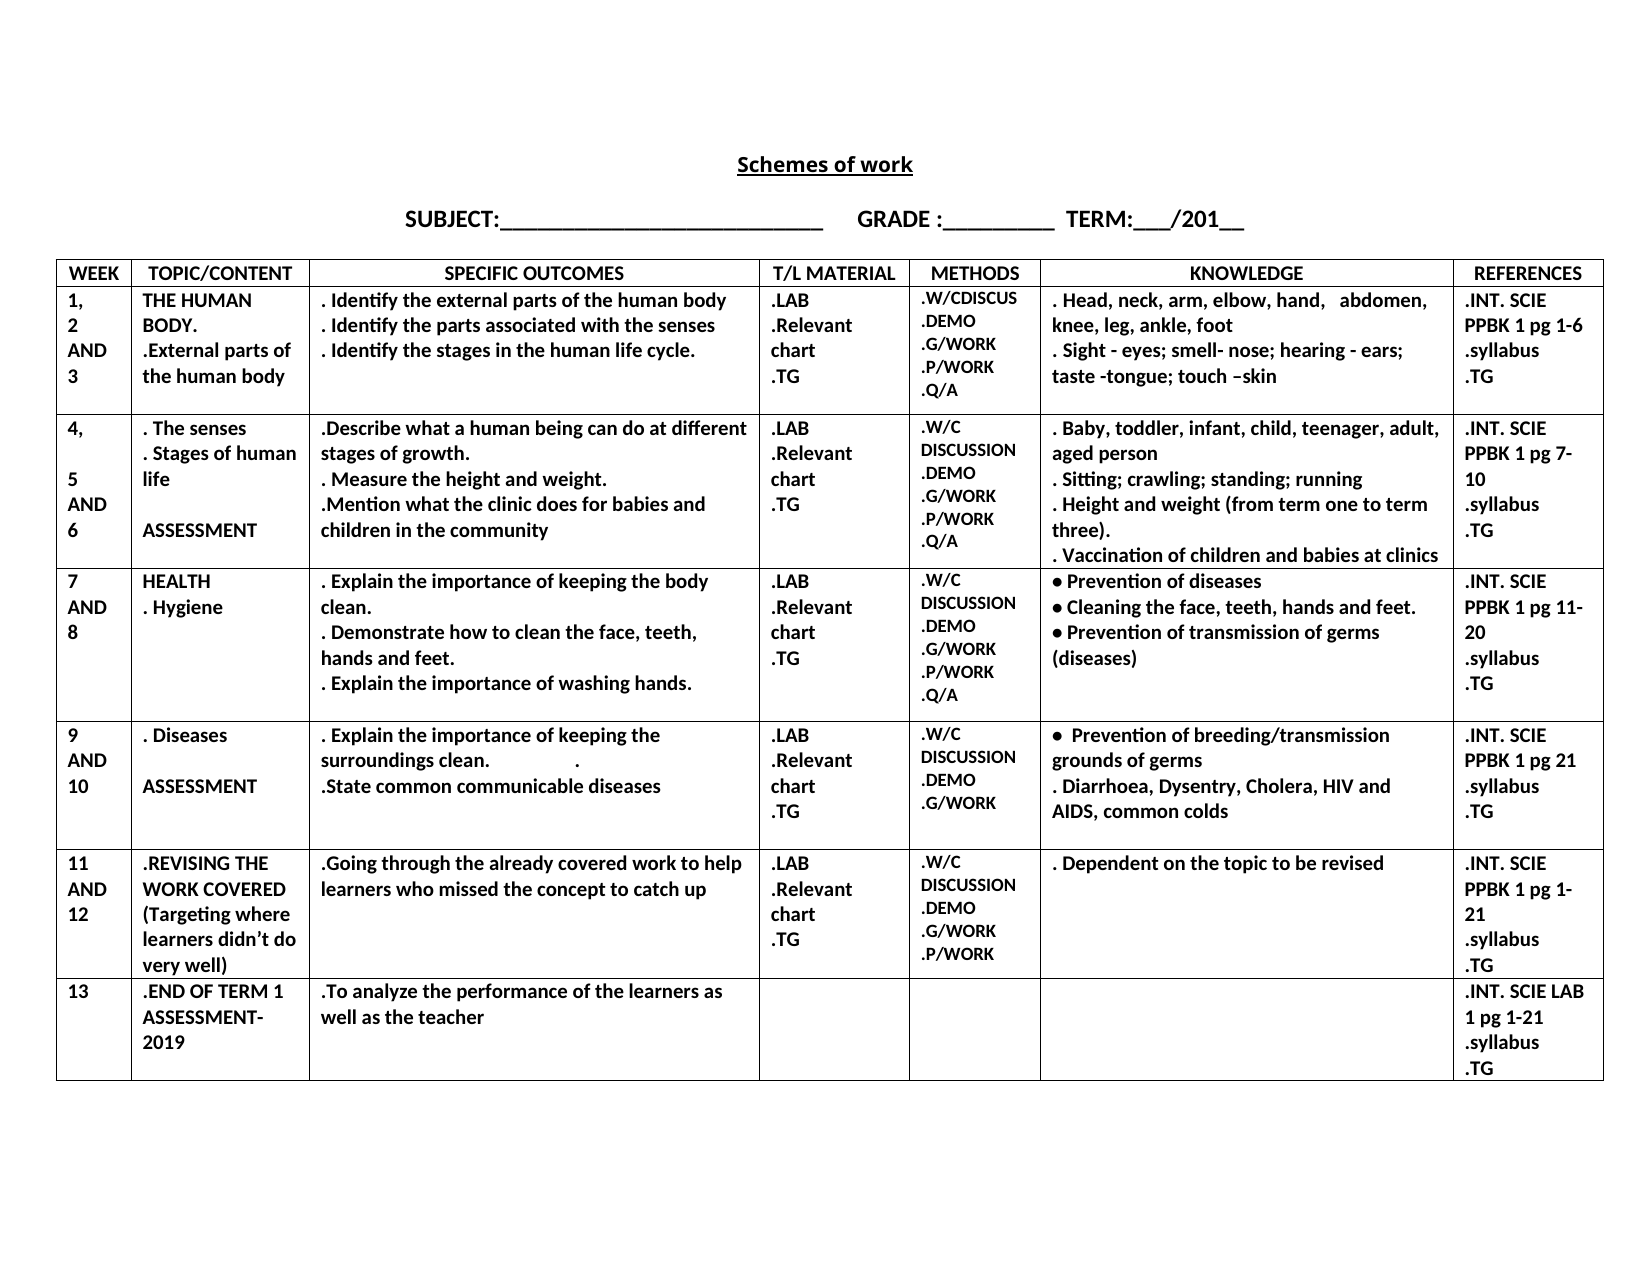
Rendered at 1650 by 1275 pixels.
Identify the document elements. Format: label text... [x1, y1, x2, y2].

text Schemes of work [150, 150, 1500, 178]
table_cell . Explain the importance of keeping the surroundings clean. . .State common communicable diseases [310, 722, 759, 849]
table_cell .LAB .Relevant chart .TG [760, 569, 909, 721]
table_cell .INT. SCIE LAB 1 pg 1-21 .syllabus .TG [1454, 979, 1603, 1080]
table_cell [910, 979, 1040, 1080]
table_cell .To analyze the performance of the learners as well as the teacher [310, 979, 759, 1080]
table_cell 7 AND 8 [57, 569, 131, 721]
table_cell . The senses . Stages of human life ASSESSMENT [132, 415, 309, 568]
text SUBJECT:__________________________ GRADE :_________ TERM:___/201__ [150, 203, 1500, 234]
table_cell 11 AND 12 [57, 850, 131, 977]
table_header WEEK [57, 260, 131, 286]
table_cell .W/C DISCUSSION .DEMO .G/WORK .P/WORK .Q/A [910, 569, 1040, 721]
table_cell THE HUMAN BODY. .External parts of the human body [132, 287, 309, 414]
table_cell .INT. SCIE PPBK 1 pg 21 .syllabus .TG [1454, 722, 1603, 849]
table_cell .INT. SCIE PPBK 1 pg 11-20 .syllabus .TG [1454, 569, 1603, 721]
table_cell .LAB .Relevant chart .TG [760, 850, 909, 977]
table_cell .Describe what a human being can do at different stages of growth. . Measure the height and weight. .Mention what the clinic does for babies and children in the community [310, 415, 759, 568]
table_cell . Explain the importance of keeping the body clean. . Demonstrate how to clean the face, teeth, hands and feet. . Explain the importance of washing hands. [310, 569, 759, 721]
table_cell . Head, neck, arm, elbow, hand, abdomen, knee, leg, ankle, foot . Sight - eyes; smell- nose; hearing - ears; taste -tongue; touch –skin [1041, 287, 1453, 414]
table_cell .W/CDISCUS .DEMO .G/WORK .P/WORK .Q/A [910, 287, 1040, 414]
table_cell .REVISING THE WORK COVERED (Targeting where learners didn’t do very well) [132, 850, 309, 977]
table_cell . Baby, toddler, infant, child, teenager, adult, aged person . Sitting; crawling; standing; running . Height and weight (from term one to term three). . Vaccination of children and babies at clinics [1041, 415, 1453, 568]
table_cell .W/C DISCUSSION .DEMO .G/WORK [910, 722, 1040, 849]
table_cell HEALTH . Hygiene [132, 569, 309, 721]
table_cell .W/C DISCUSSION .DEMO .G/WORK .P/WORK [910, 850, 1040, 977]
table_cell 9 AND 10 [57, 722, 131, 849]
table_header TOPIC/CONTENT [132, 260, 309, 286]
table_cell .W/C DISCUSSION .DEMO .G/WORK .P/WORK .Q/A [910, 415, 1040, 568]
table_cell . Diseases ASSESSMENT [132, 722, 309, 849]
table_cell .END OF TERM 1 ASSESSMENT-2019 [132, 979, 309, 1080]
table_header SPECIFIC OUTCOMES [310, 260, 759, 286]
table_cell 13 [57, 979, 131, 1080]
table_cell • Prevention of diseases • Cleaning the face, teeth, hands and feet. • Prevention of transmission of germs (diseases) [1041, 569, 1453, 721]
table_cell .LAB .Relevant chart .TG [760, 722, 909, 849]
table_header KNOWLEDGE [1041, 260, 1453, 286]
table_header REFERENCES [1454, 260, 1603, 286]
table_cell .LAB .Relevant chart .TG [760, 287, 909, 414]
table_cell . Dependent on the topic to be revised [1041, 850, 1453, 977]
table_cell • Prevention of breeding/transmission grounds of germs . Diarrhoea, Dysentry, Cholera, HIV and AIDS, common colds [1041, 722, 1453, 849]
table_cell [760, 979, 909, 1080]
table_cell .LAB .Relevant chart .TG [760, 415, 909, 568]
table_cell 1, 2 AND 3 [57, 287, 131, 414]
table_cell 4, 5 AND 6 [57, 415, 131, 568]
table_header T/L MATERIAL [760, 260, 909, 286]
table_cell . Identify the external parts of the human body . Identify the parts associated with the senses . Identify the stages in the human life cycle. [310, 287, 759, 414]
table_cell .INT. SCIE PPBK 1 pg 1-21 .syllabus .TG [1454, 850, 1603, 977]
table_cell .INT. SCIE PPBK 1 pg 7-10 .syllabus .TG [1454, 415, 1603, 568]
table_header METHODS [910, 260, 1040, 286]
table_cell [1041, 979, 1453, 1080]
table_cell .INT. SCIE PPBK 1 pg 1-6 .syllabus .TG [1454, 287, 1603, 414]
table_cell .Going through the already covered work to help learners who missed the concept to catch up [310, 850, 759, 977]
